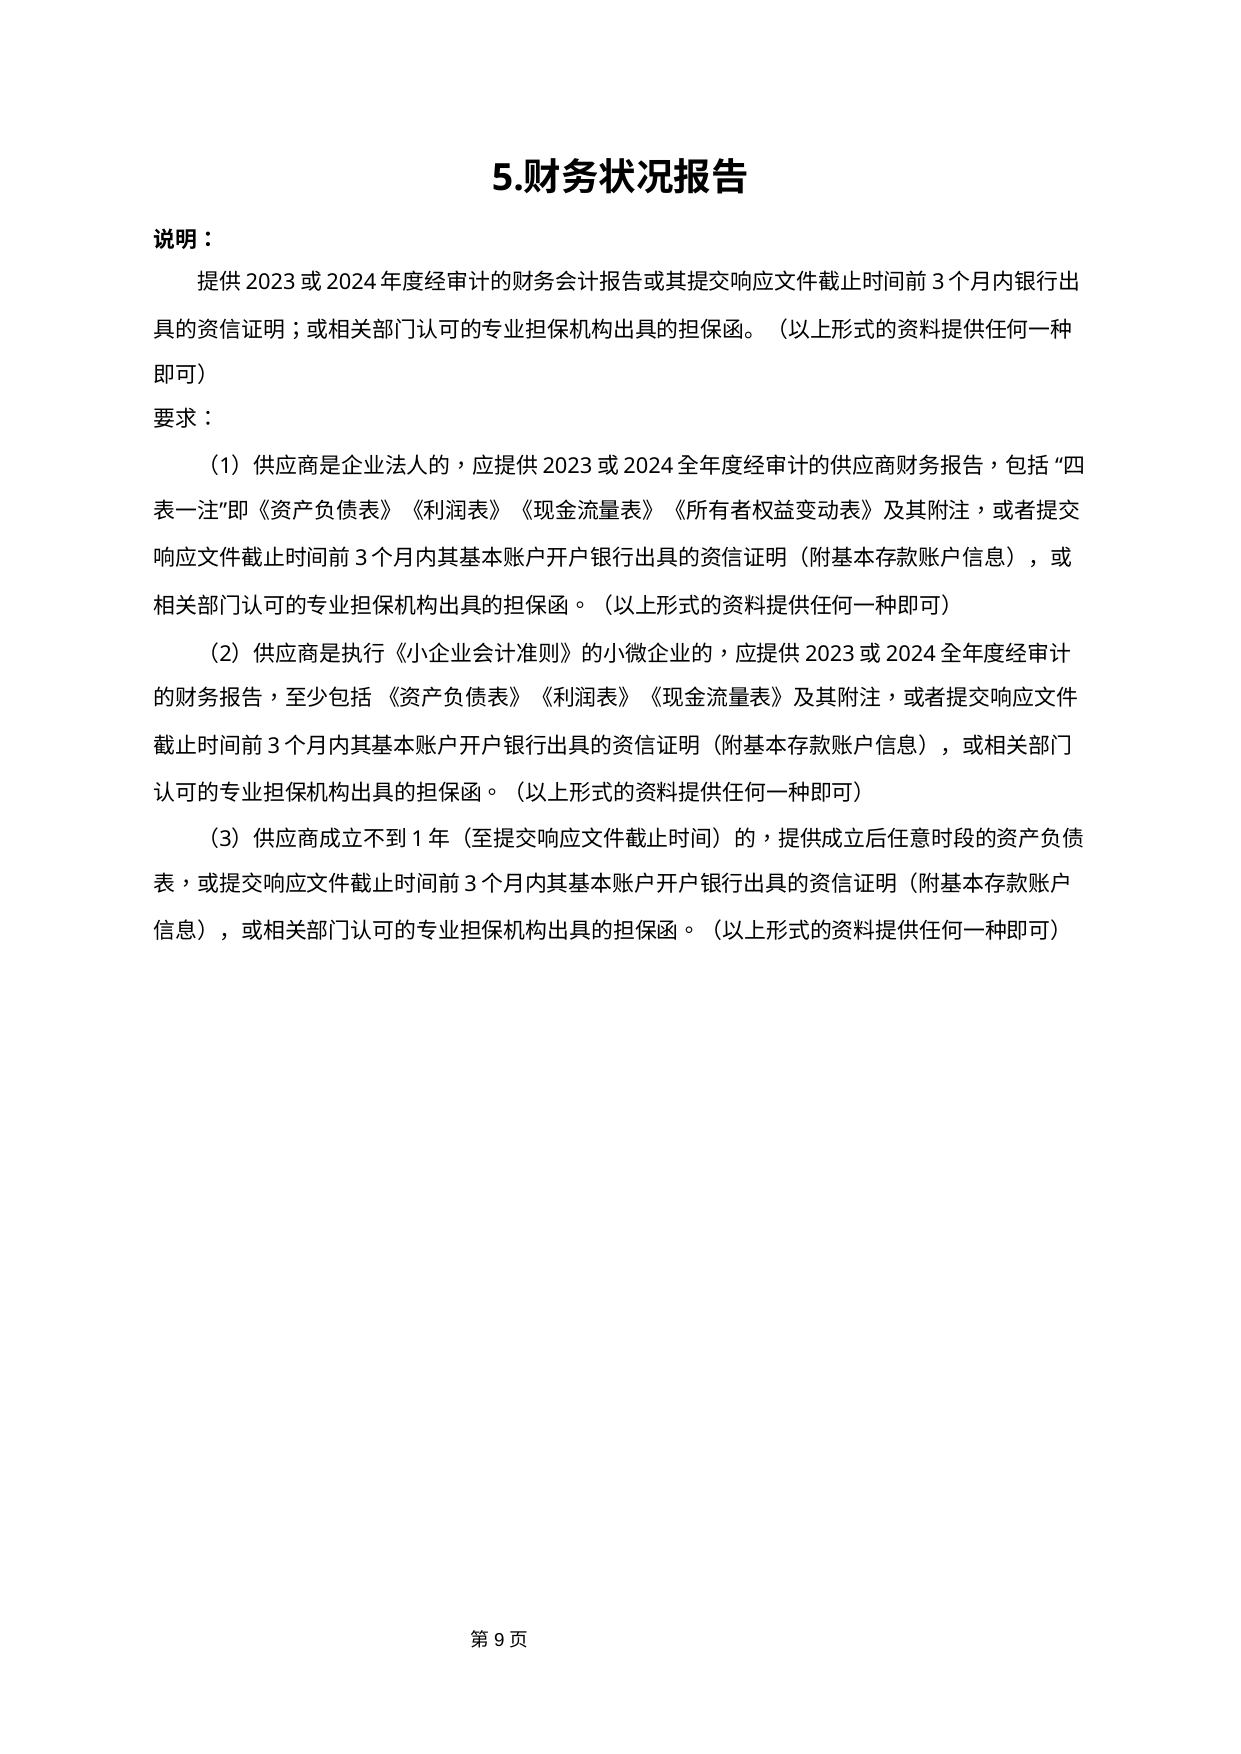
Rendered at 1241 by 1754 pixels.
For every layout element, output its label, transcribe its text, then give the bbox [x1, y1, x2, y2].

text 5.财务状况报告 [153, 150, 1087, 201]
text 要求： [153, 403, 1087, 433]
text （3）供应商成立不到1年（至提交响应文件截止时间）的，提供成立后任意时段的资产负债表，或提交响应文件截止时间前3个月内其基本账户开户银行出具的资信证明（附基本存款账户信息），或相关部门认可的专业担保机构出具的担保函。（以上形式的资料提供任何一种即可） [153, 823, 1087, 945]
text 说明： [153, 227, 1087, 252]
text （1）供应商是企业法人的，应提供2023或2024全年度经审计的供应商财务报告，包括 “四表一注”即《资产负债表》《利润表》《现金流量表》《所有者权益变动表》及其附注，或者提交响应文件截止时间前3个月内其基本账户开户银行出具的资信证明（附基本存款账户信息），或相关部门认可的专业担保机构出具的担保函。（以上形式的资料提供任何一种即可） [153, 448, 1087, 620]
text 提供2023或2024年度经审计的财务会计报告或其提交响应文件截止时间前3个月内银行出具的资信证明；或相关部门认可的专业担保机构出具的担保函。（以上形式的资料提供任何一种即可） [153, 264, 1087, 388]
text （2）供应商是执行《小企业会计准则》的小微企业的，应提供2023或2024全年度经审计的财务报告，至少包括 《资产负债表》《利润表》《现金流量表》及其附注，或者提交响应文件截止时间前3个月内其基本账户开户银行出具的资信证明（附基本存款账户信息），或相关部门认可的专业担保机构出具的担保函。（以上形式的资料提供任何一种即可） [153, 636, 1087, 807]
